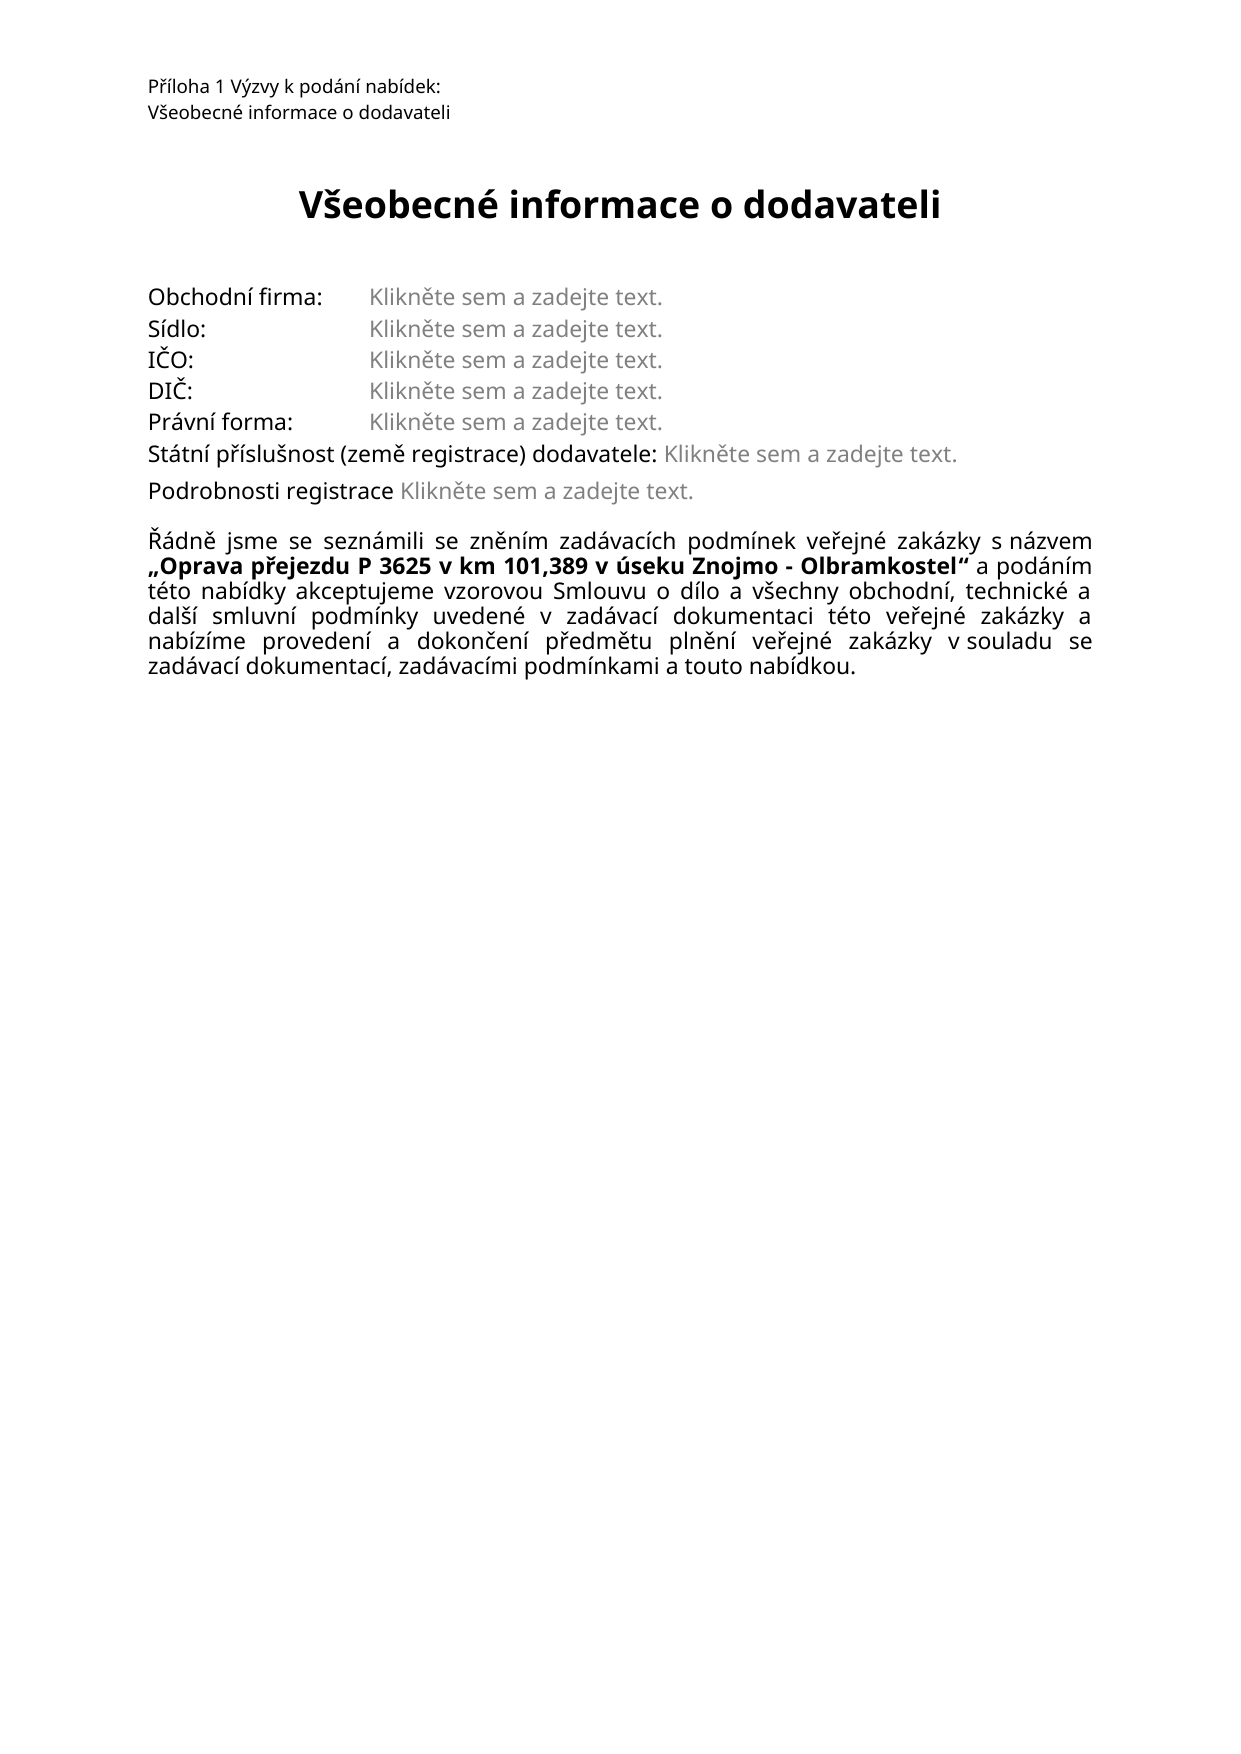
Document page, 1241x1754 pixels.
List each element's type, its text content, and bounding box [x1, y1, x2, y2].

text DIČ: [148, 379, 1093, 404]
text Státní příslušnost (země registrace) dodavatele: [148, 442, 1093, 467]
text Právní forma: [148, 411, 1093, 436]
text Řádně jsme se seznámili se zněním zadávacích podmínek veřejné zakázky s názvem „Oprava přejezdu P 3625 v km 101,389 v úseku Znojmo - Olbramkostel“ a podáním této nabídky akceptujeme vzorovou Smlouvu o dílo a všechny obchodní, technické a další smluvní podmínky uvedené v zadávací dokumentaci této veřejné zakázky a nabízíme provedení a dokončení předmětu plnění veřejné zakázky v souladu se zadávací dokumentací, zadávacími podmínkami a touto nabídkou. [148, 529, 1093, 679]
text Obchodní firma: [148, 286, 1093, 311]
text Podrobnosti registrace [148, 479, 1093, 504]
text IČO: [148, 348, 1093, 373]
text Sídlo: [148, 317, 1093, 342]
title Všeobecné informace o dodavateli [148, 178, 1093, 229]
